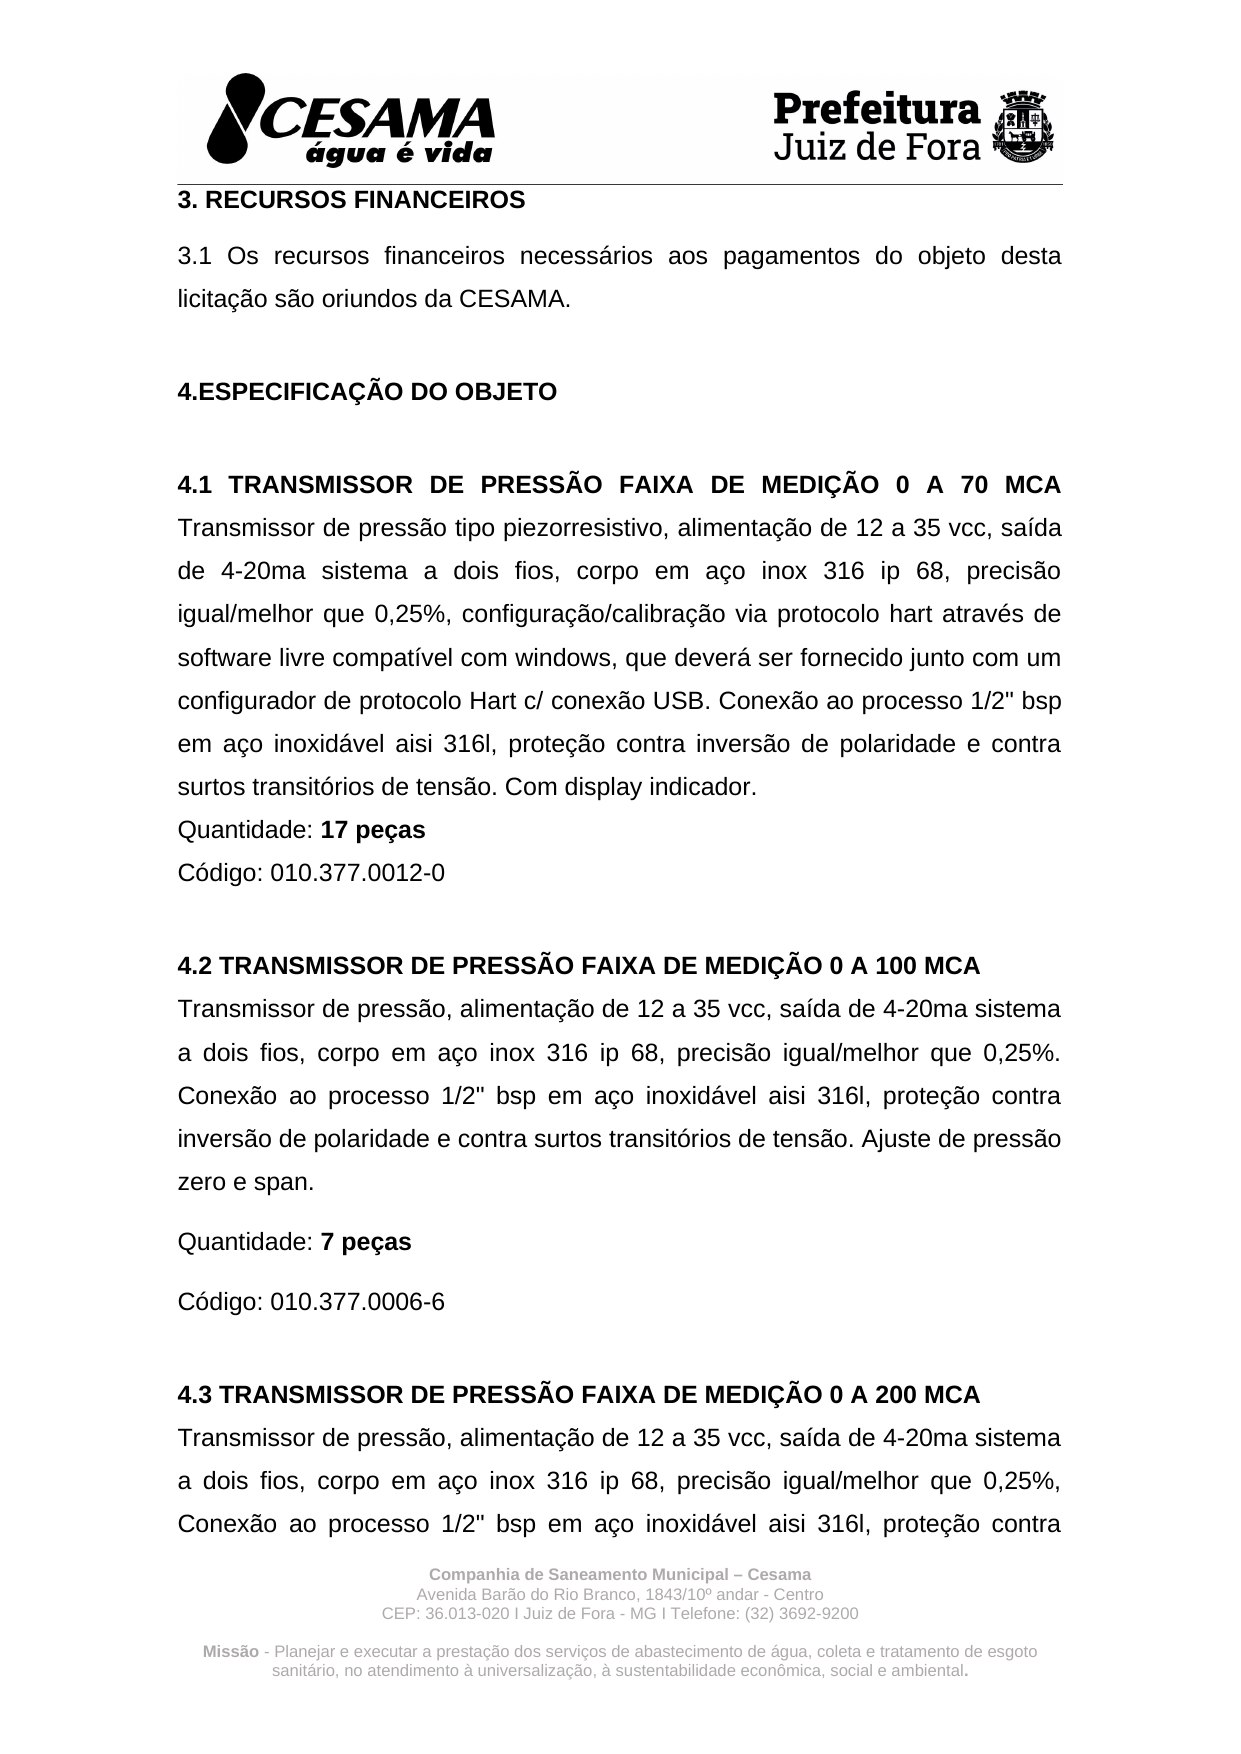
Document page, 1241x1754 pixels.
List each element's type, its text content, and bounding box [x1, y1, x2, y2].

text 4.2 TRANSMISSOR DE PRESSÃO FAIXA DE MEDIÇÃO 0 A 100 MCA [177, 951, 1063, 980]
text Transmissor de pressão, alimentação de 12 a 35 vcc, saída de 4-20ma sistema a dois fios, corpo em aço inox 316 ip 68, precisão igual/melhor que 0,25%. Conexão ao processo 1/2" bsp em aço inoxidável aisi 316l, proteção contra inversão de polaridade e contra surtos transitórios de tensão. Ajuste de pressão zero e span. [177, 994, 1063, 1196]
text Quantidade: 17 peças Código: 010.377.0012-0 [177, 815, 1063, 887]
text 4.ESPECIFICAÇÃO DO OBJETO [177, 377, 1063, 406]
text 3. RECURSOS FINANCEIROS [177, 185, 1063, 214]
text Código: 010.377.0006-6 [177, 1286, 1063, 1315]
text 4.3 TRANSMISSOR DE PRESSÃO FAIXA DE MEDIÇÃO 0 A 200 MCA [177, 1379, 1063, 1408]
text Quantidade: 7 peças [177, 1227, 1063, 1255]
picture [177, 73, 1063, 185]
text 3.1 Os recursos financeiros necessários aos pagamentos do objeto desta licitação são oriundos da CESAMA. [177, 241, 1063, 312]
text 4.1 TRANSMISSOR DE PRESSÃO FAIXA DE MEDIÇÃO 0 A 70 MCA Transmissor de pressão tipo piezorresistivo, alimentação de 12 a 35 vcc, saída de 4-20ma sistema a dois fios, corpo em aço inox 316 ip 68, precisão igual/melhor que 0,25%, configuração/calibração via protocolo hart através de software livre compatível com windows, que deverá ser fornecido junto com um configurador de protocolo Hart c/ conexão USB. Conexão ao processo 1/2" bsp em aço inoxidável aisi 316l, proteção contra inversão de polaridade e contra surtos transitórios de tensão. Com display indicador. [177, 470, 1063, 801]
